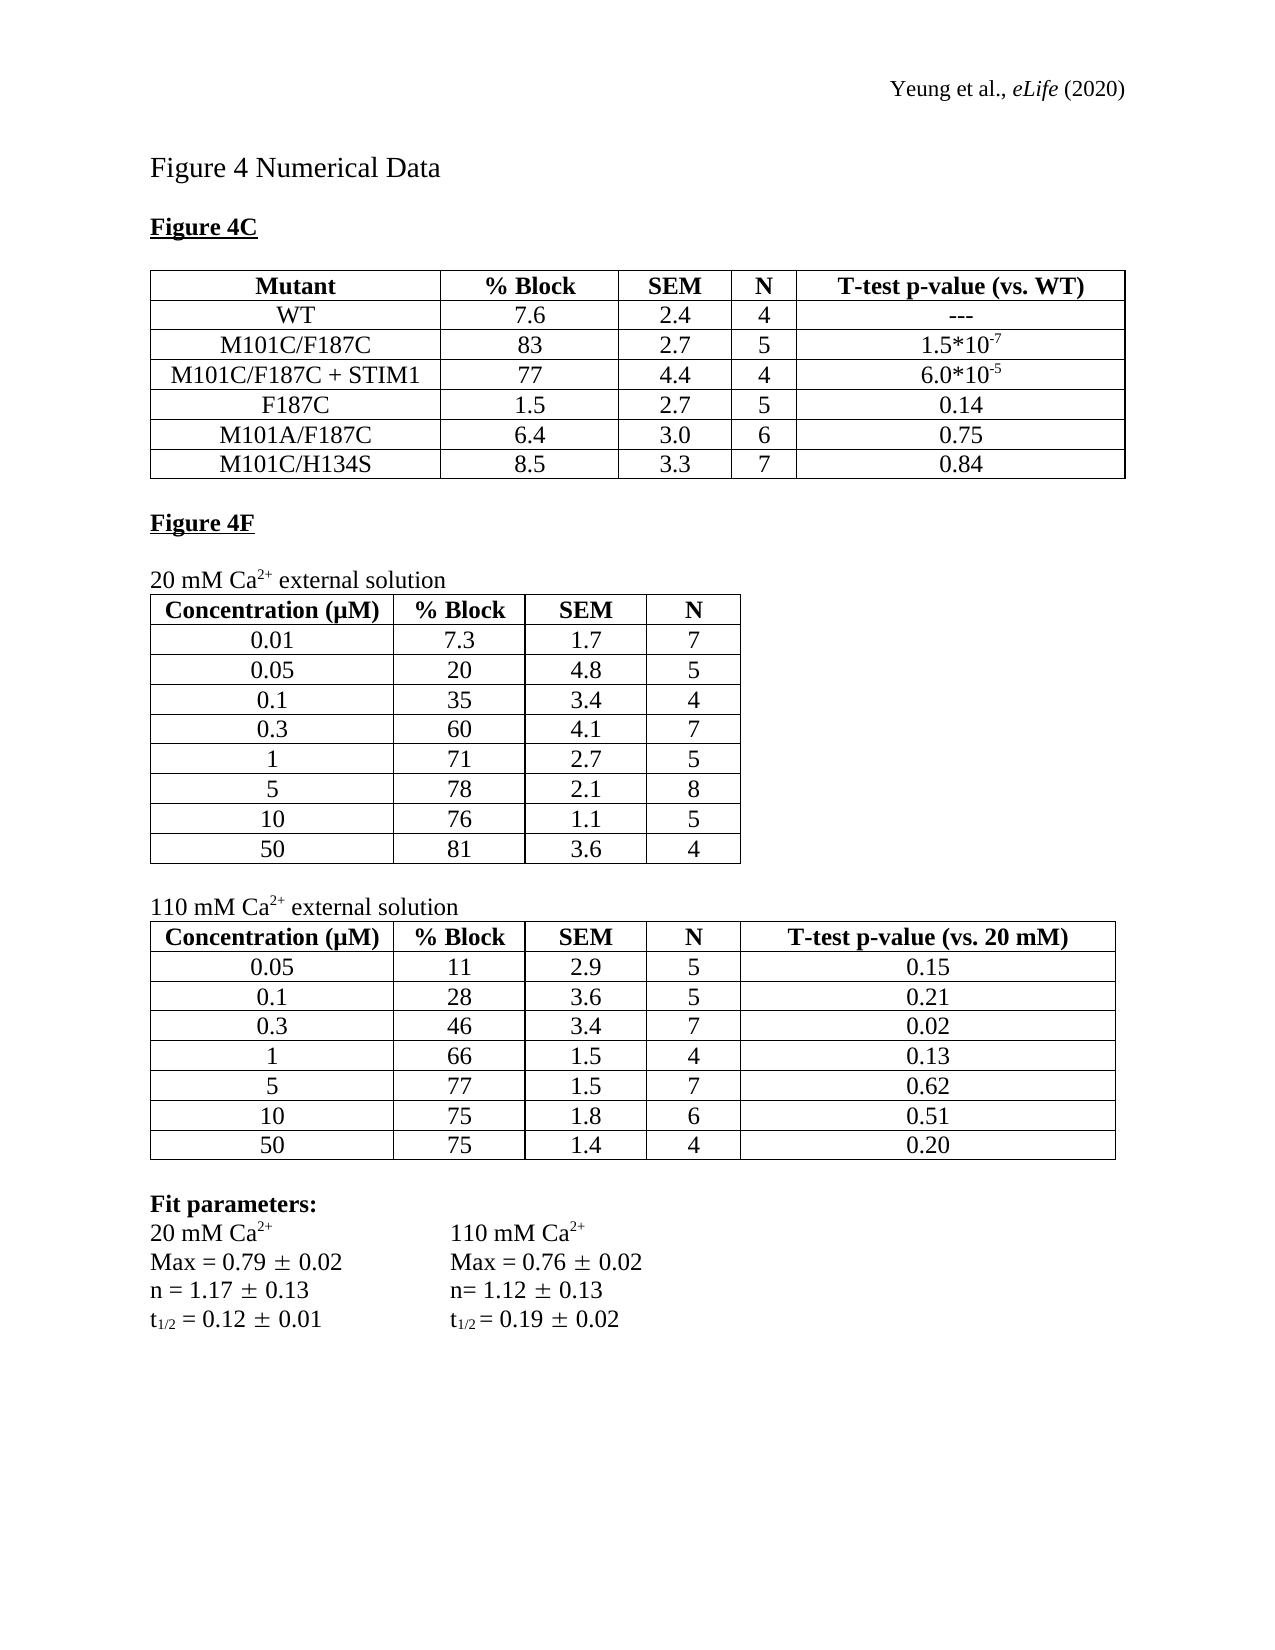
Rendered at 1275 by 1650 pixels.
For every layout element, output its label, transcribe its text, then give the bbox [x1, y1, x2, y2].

table_cell 71 [394, 744, 524, 773]
table_header N [732, 271, 796, 299]
table_cell 0.1 [151, 685, 393, 713]
table_cell 66 [394, 1041, 524, 1070]
table_cell WT [151, 301, 440, 329]
table_cell 11 [394, 952, 524, 981]
table_cell 78 [394, 774, 524, 803]
table_cell 60 [394, 715, 524, 743]
table_cell 7 [732, 450, 796, 478]
table_cell 4 [647, 1041, 740, 1070]
table_header SEM [526, 922, 646, 951]
text Fit parameters: [150, 1189, 1125, 1218]
table_cell 0.75 [797, 420, 1124, 448]
text Figure 4F [150, 508, 1125, 537]
table_cell 28 [394, 982, 524, 1010]
table_cell 81 [394, 834, 524, 862]
table_header Concentration (µM) [151, 922, 393, 951]
table_cell 4 [732, 301, 796, 329]
table_cell 3.6 [526, 834, 646, 862]
table_cell 1.5*10-7 [797, 330, 1124, 359]
text n = 1.17 0.13 n= 1.12 0.13 [150, 1275, 1125, 1304]
table_cell 2.9 [526, 952, 646, 981]
table_cell 6.4 [441, 420, 618, 448]
table_cell 0.02 [741, 1011, 1115, 1040]
table_cell 6.0*10-5 [797, 360, 1124, 389]
table_cell 4 [647, 834, 740, 862]
table_cell 4 [647, 685, 740, 713]
text 110 mM Ca2+ external solution [150, 892, 1125, 921]
table_cell 1.1 [526, 804, 646, 833]
table_cell 75 [394, 1101, 524, 1129]
table_cell 7.6 [441, 301, 618, 329]
table_cell 2.7 [526, 744, 646, 773]
table_cell 1.4 [526, 1131, 646, 1159]
table_cell 1.5 [441, 390, 618, 419]
table_cell 4 [732, 360, 796, 389]
table_header Concentration (µM) [151, 595, 393, 624]
table_cell 5 [151, 1071, 393, 1100]
table_cell 76 [394, 804, 524, 833]
table_cell 4.4 [619, 360, 731, 389]
table_cell 7 [647, 1071, 740, 1100]
table_cell 2.4 [619, 301, 731, 329]
table_cell 20 [394, 655, 524, 684]
table_cell 10 [151, 1101, 393, 1129]
text Max = 0.79 0.02 Max = 0.76 0.02 [150, 1247, 1125, 1275]
table_cell 7.3 [394, 625, 524, 654]
table_cell 5 [647, 744, 740, 773]
table_header % Block [394, 922, 524, 951]
table_cell 1 [151, 744, 393, 773]
table_cell 5 [647, 804, 740, 833]
table_cell 5 [647, 952, 740, 981]
table_header % Block [394, 595, 524, 624]
table_cell 0.62 [741, 1071, 1115, 1100]
table_cell 7 [647, 625, 740, 654]
table_cell 83 [441, 330, 618, 359]
table_cell 1 [151, 1041, 393, 1070]
table_cell 2.7 [619, 390, 731, 419]
table_cell --- [797, 301, 1124, 329]
table_cell 0.14 [797, 390, 1124, 419]
table_cell 5 [151, 774, 393, 803]
table_cell F187C [151, 390, 440, 419]
table_header Mutant [151, 271, 440, 299]
table_cell 3.0 [619, 420, 731, 448]
table_cell 75 [394, 1131, 524, 1159]
table_cell M101C/F187C + STIM1 [151, 360, 440, 389]
table_cell 0.20 [741, 1131, 1115, 1159]
table_cell 3.4 [526, 685, 646, 713]
table_cell 7 [647, 715, 740, 743]
table_cell 50 [151, 834, 393, 862]
table_cell 0.3 [151, 1011, 393, 1040]
text Figure 4C [150, 212, 1125, 241]
text 20 mM Ca2+ 110 mM Ca2+ [150, 1218, 1125, 1247]
table_cell 2.7 [619, 330, 731, 359]
table_cell 0.84 [797, 450, 1124, 478]
table_cell 50 [151, 1131, 393, 1159]
table_cell 1.8 [526, 1101, 646, 1129]
table_cell 3.4 [526, 1011, 646, 1040]
table_cell 8.5 [441, 450, 618, 478]
table_cell M101C/F187C [151, 330, 440, 359]
table_cell 5 [647, 982, 740, 1010]
table_cell 1.7 [526, 625, 646, 654]
table_cell 0.01 [151, 625, 393, 654]
table_header N [647, 595, 740, 624]
table_cell 0.3 [151, 715, 393, 743]
text 20 mM Ca2+ external solution [150, 566, 1125, 594]
table_header N [647, 922, 740, 951]
text Figure 4 Numerical Data [150, 150, 1125, 183]
table_cell 0.05 [151, 655, 393, 684]
table_cell 6 [647, 1101, 740, 1129]
table_cell 1.5 [526, 1071, 646, 1100]
table_header SEM [526, 595, 646, 624]
table_cell 3.3 [619, 450, 731, 478]
table_cell 7 [647, 1011, 740, 1040]
table_cell 0.1 [151, 982, 393, 1010]
table_header SEM [619, 271, 731, 299]
table_cell 46 [394, 1011, 524, 1040]
table_cell 10 [151, 804, 393, 833]
table_cell 1.5 [526, 1041, 646, 1070]
table_cell 5 [732, 390, 796, 419]
table_cell 77 [441, 360, 618, 389]
table_cell 4.8 [526, 655, 646, 684]
table_cell 2.1 [526, 774, 646, 803]
table_cell M101A/F187C [151, 420, 440, 448]
table_cell 77 [394, 1071, 524, 1100]
table_cell 0.05 [151, 952, 393, 981]
table_cell 5 [647, 655, 740, 684]
table_header T-test p-value (vs. 20 mM) [741, 922, 1115, 951]
table_cell 4.1 [526, 715, 646, 743]
table_header T-test p-value (vs. WT) [797, 271, 1124, 299]
table_cell 5 [732, 330, 796, 359]
table_cell 8 [647, 774, 740, 803]
table_cell 3.6 [526, 982, 646, 1010]
table_header % Block [441, 271, 618, 299]
table_cell 6 [732, 420, 796, 448]
table_cell 0.21 [741, 982, 1115, 1010]
table_cell 0.51 [741, 1101, 1115, 1129]
table_cell 0.13 [741, 1041, 1115, 1070]
table_cell 35 [394, 685, 524, 713]
table_cell 4 [647, 1131, 740, 1159]
text t1/2 = 0.12 0.01 t1/2 = 0.19 0.02 [150, 1304, 1125, 1333]
table_cell M101C/H134S [151, 450, 440, 478]
table_cell 0.15 [741, 952, 1115, 981]
